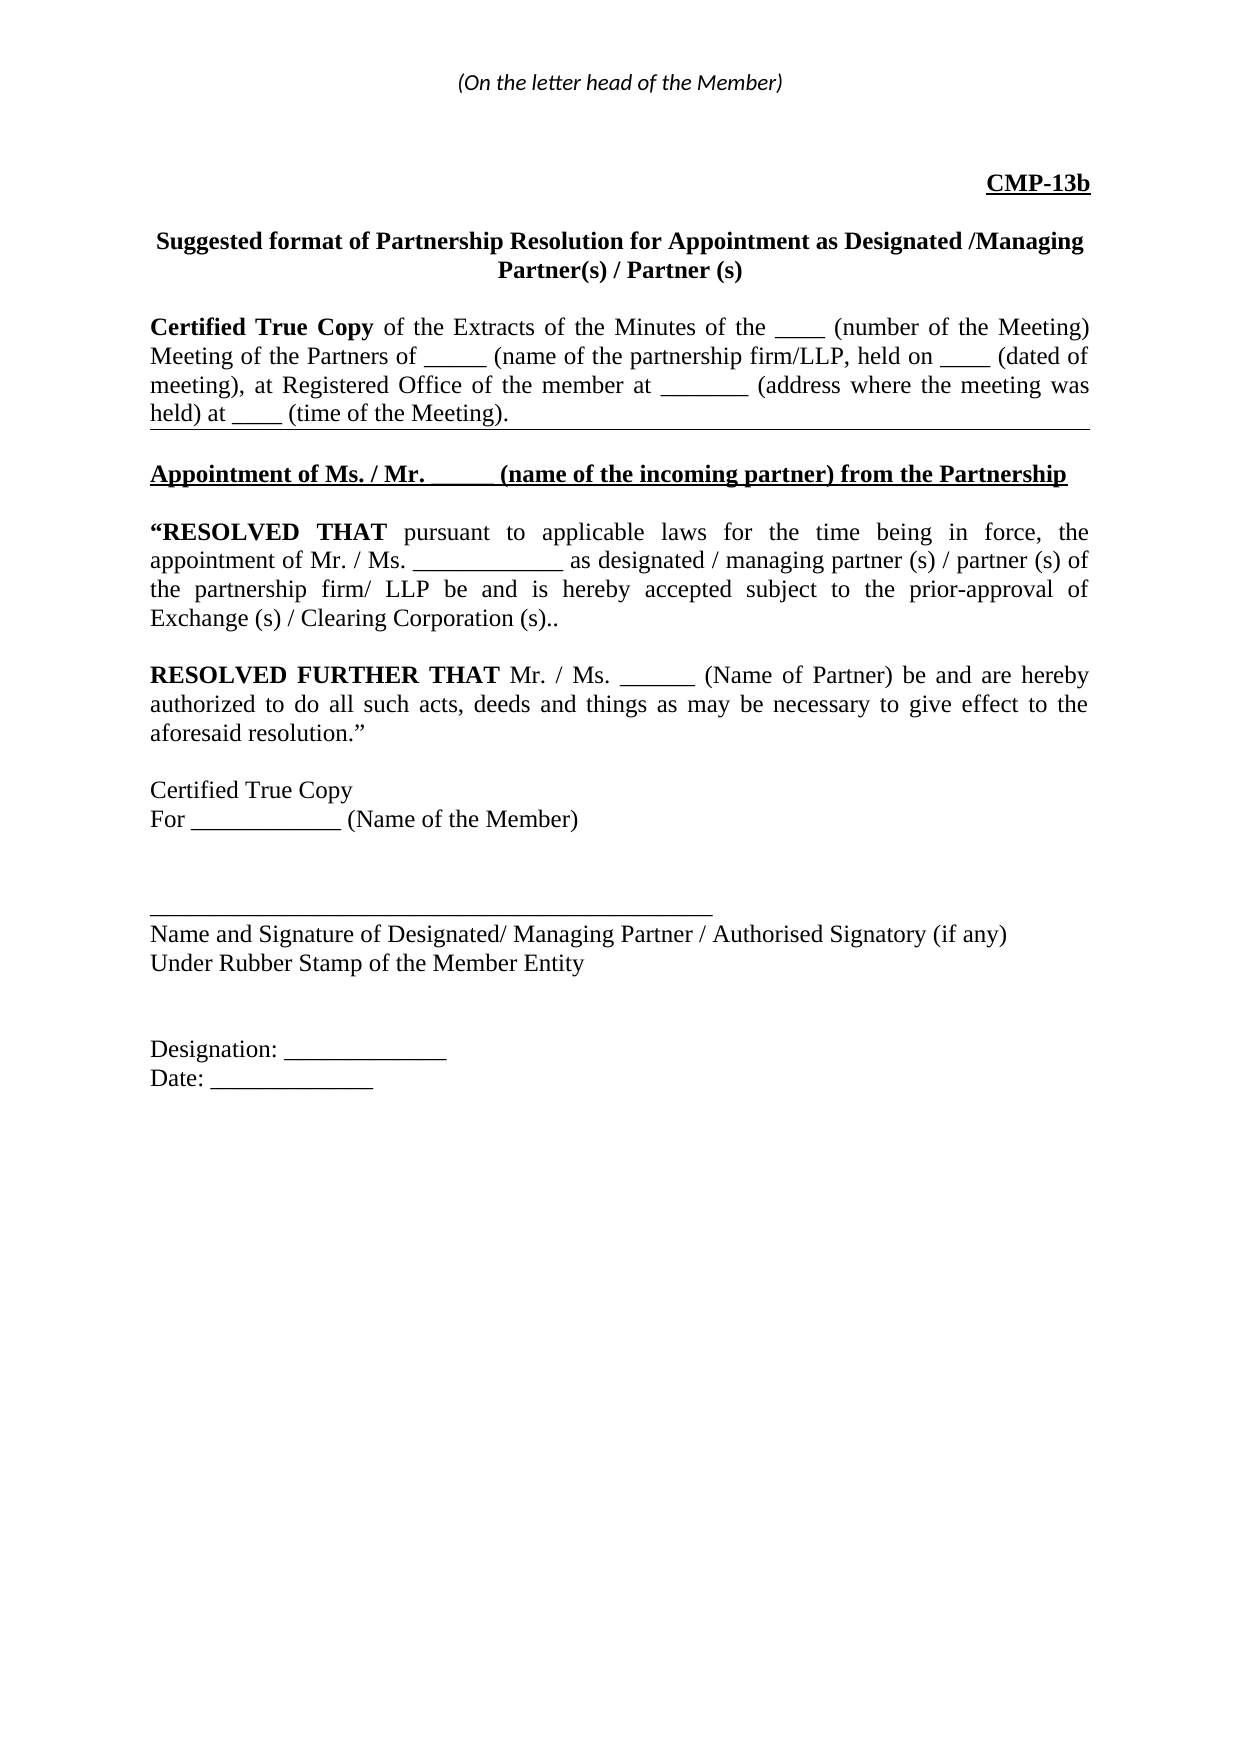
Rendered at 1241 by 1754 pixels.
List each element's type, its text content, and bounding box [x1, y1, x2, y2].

text Certified True Copy of the Extracts of the Minutes of the ____ (number of the Meeting) Meeting of the Partners of _____ (name of the partnership firm/LLP, held on ____ (dated of meeting), at Registered Office of the member at _______ (address where the meeting was held) at ____ (time of the Meeting). [150, 312, 1090, 429]
text Designation: _____________ [150, 1034, 1090, 1063]
text _____________________________________________ [150, 890, 1090, 919]
text RESOLVED FURTHER THAT Mr. / Ms. ______ (Name of Partner) be and are hereby authorized to do all such acts, deeds and things as may be necessary to give effect to the aforesaid resolution.” [150, 660, 1090, 747]
text Appointment of Ms. / Mr. _____ (name of the incoming partner) from the Partnership [150, 459, 1090, 488]
text Date: _____________ [150, 1063, 1083, 1092]
text Name and Signature of Designated/ Managing Partner / Authorised Signatory (if any) [150, 919, 1090, 948]
text “RESOLVED THAT pursuant to applicable laws for the time being in force, the appointment of Mr. / Ms. ____________ as designated / managing partner (s) / partner (s) of the partnership firm/ LLP be and is hereby accepted subject to the prior-approval of Exchange (s) / Clearing Corporation (s).. [150, 517, 1090, 632]
text CMP-13b [150, 168, 1090, 197]
text Certified True Copy [150, 775, 1090, 804]
text Under Rubber Stamp of the Member Entity [150, 948, 1090, 977]
text For ____________ (Name of the Member) [150, 804, 1090, 833]
text Suggested format of Partnership Resolution for Appointment as Designated /Managing Partner(s) / Partner (s) [150, 226, 1090, 283]
